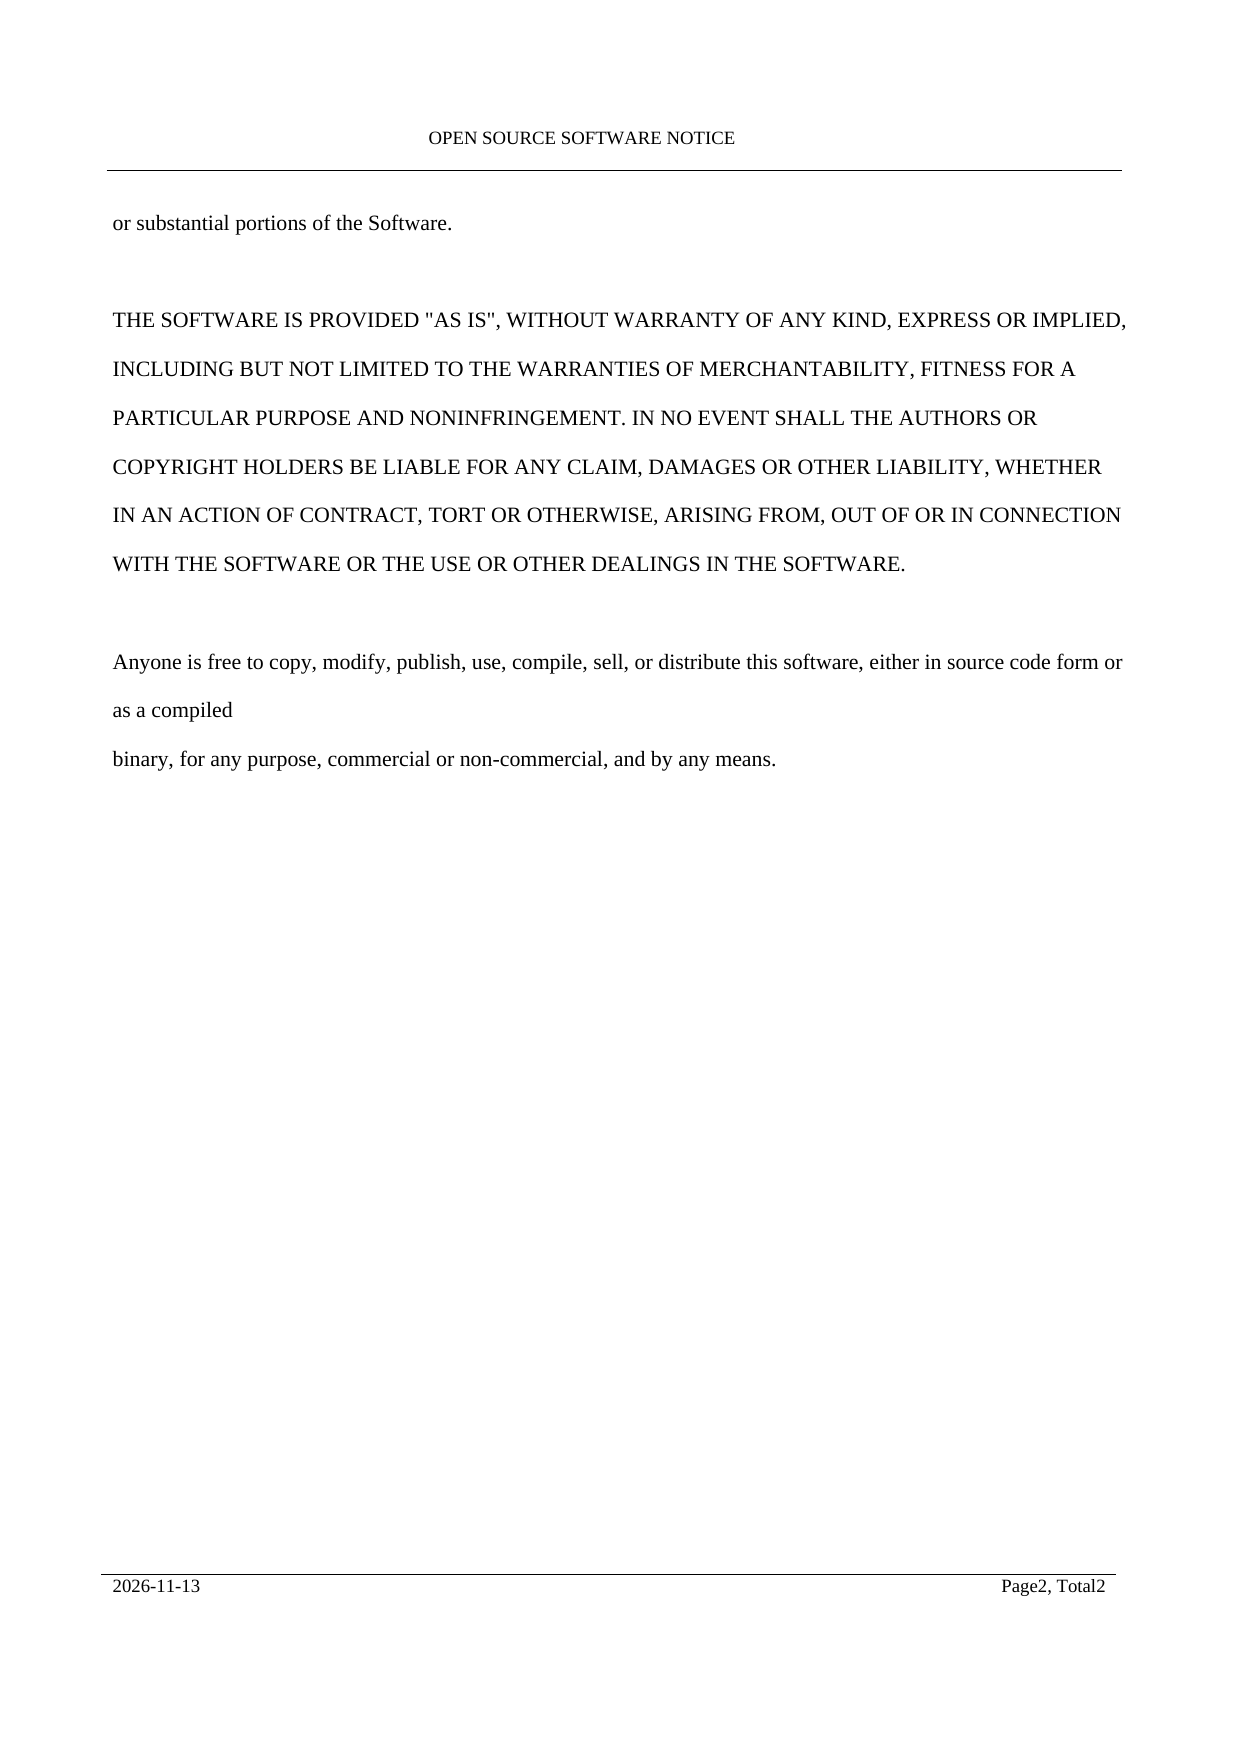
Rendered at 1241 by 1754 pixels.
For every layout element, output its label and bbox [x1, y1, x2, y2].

text [112, 206, 1128, 775]
